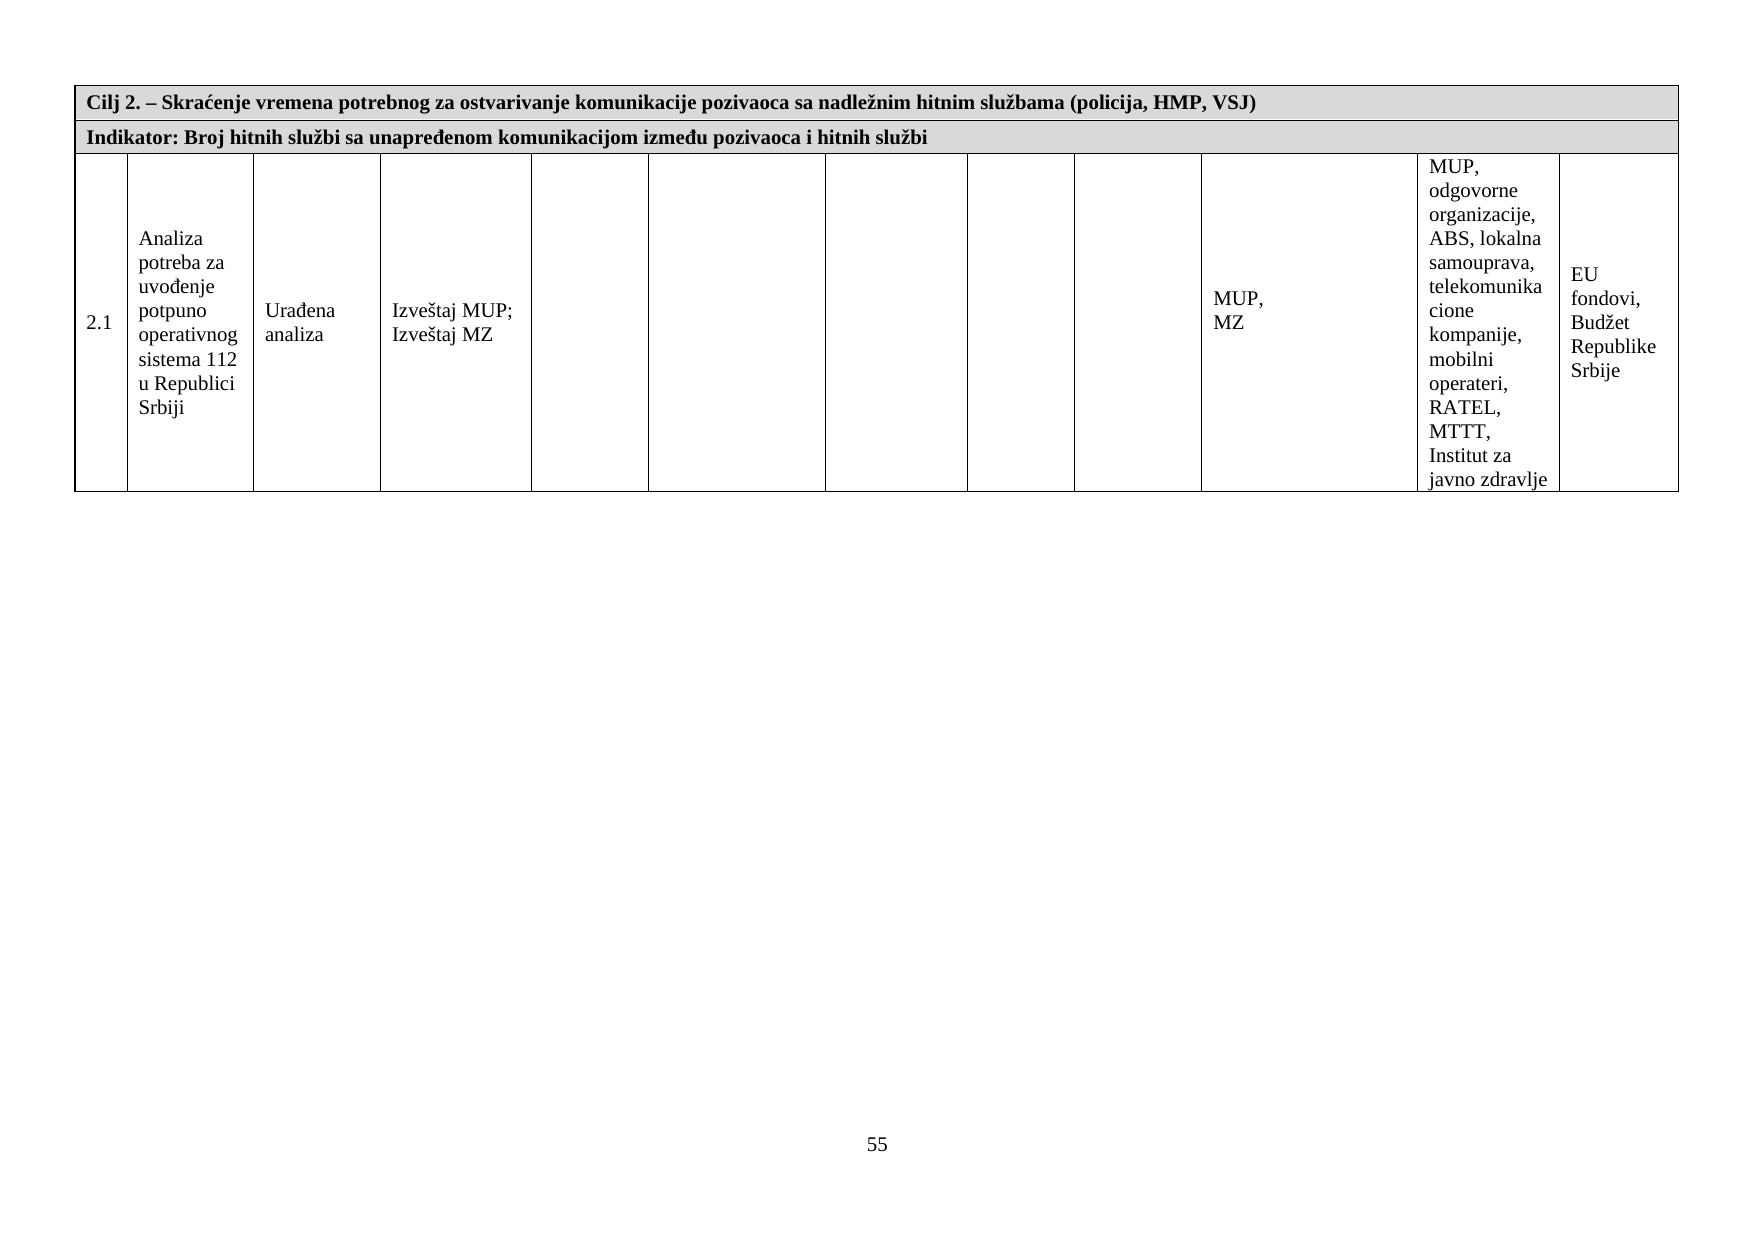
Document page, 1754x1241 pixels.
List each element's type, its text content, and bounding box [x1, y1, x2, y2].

table_cell MUP, odgovorne organizacije, ABS, lokalna samouprava, telekomunikacione kompanije, mobilni operateri, RATEL, MTTT, Institut za javno zdravlje [1418, 154, 1559, 491]
table_cell 2.1 [76, 154, 127, 491]
table_cell [1075, 154, 1201, 491]
table_cell Analiza potreba za uvođenje potpuno operativnog sistema 112 u Republici Srbiji [128, 154, 253, 491]
table_cell MUP, MZ [1202, 154, 1417, 491]
table_cell EU fondovi, Budžet Republike Srbije [1560, 154, 1678, 491]
table_cell [649, 154, 825, 491]
table_header Cilj 2. – Skraćenje vremena potrebnog za ostvarivanje komunikacije pozivaoca sa nadležnim hitnim službama (policija, HMP, VSJ) [76, 86, 1678, 119]
table_cell [826, 154, 967, 491]
table_cell Urađena analiza [254, 154, 380, 491]
table_cell [968, 154, 1074, 491]
table_cell [532, 154, 648, 491]
table_cell Izveštaj MUP; Izveštaj MZ [381, 154, 531, 491]
table_cell Indikator: Broj hitnih službi sa unapređenom komunikacijom između pozivaoca i hitnih službi [76, 121, 1678, 153]
